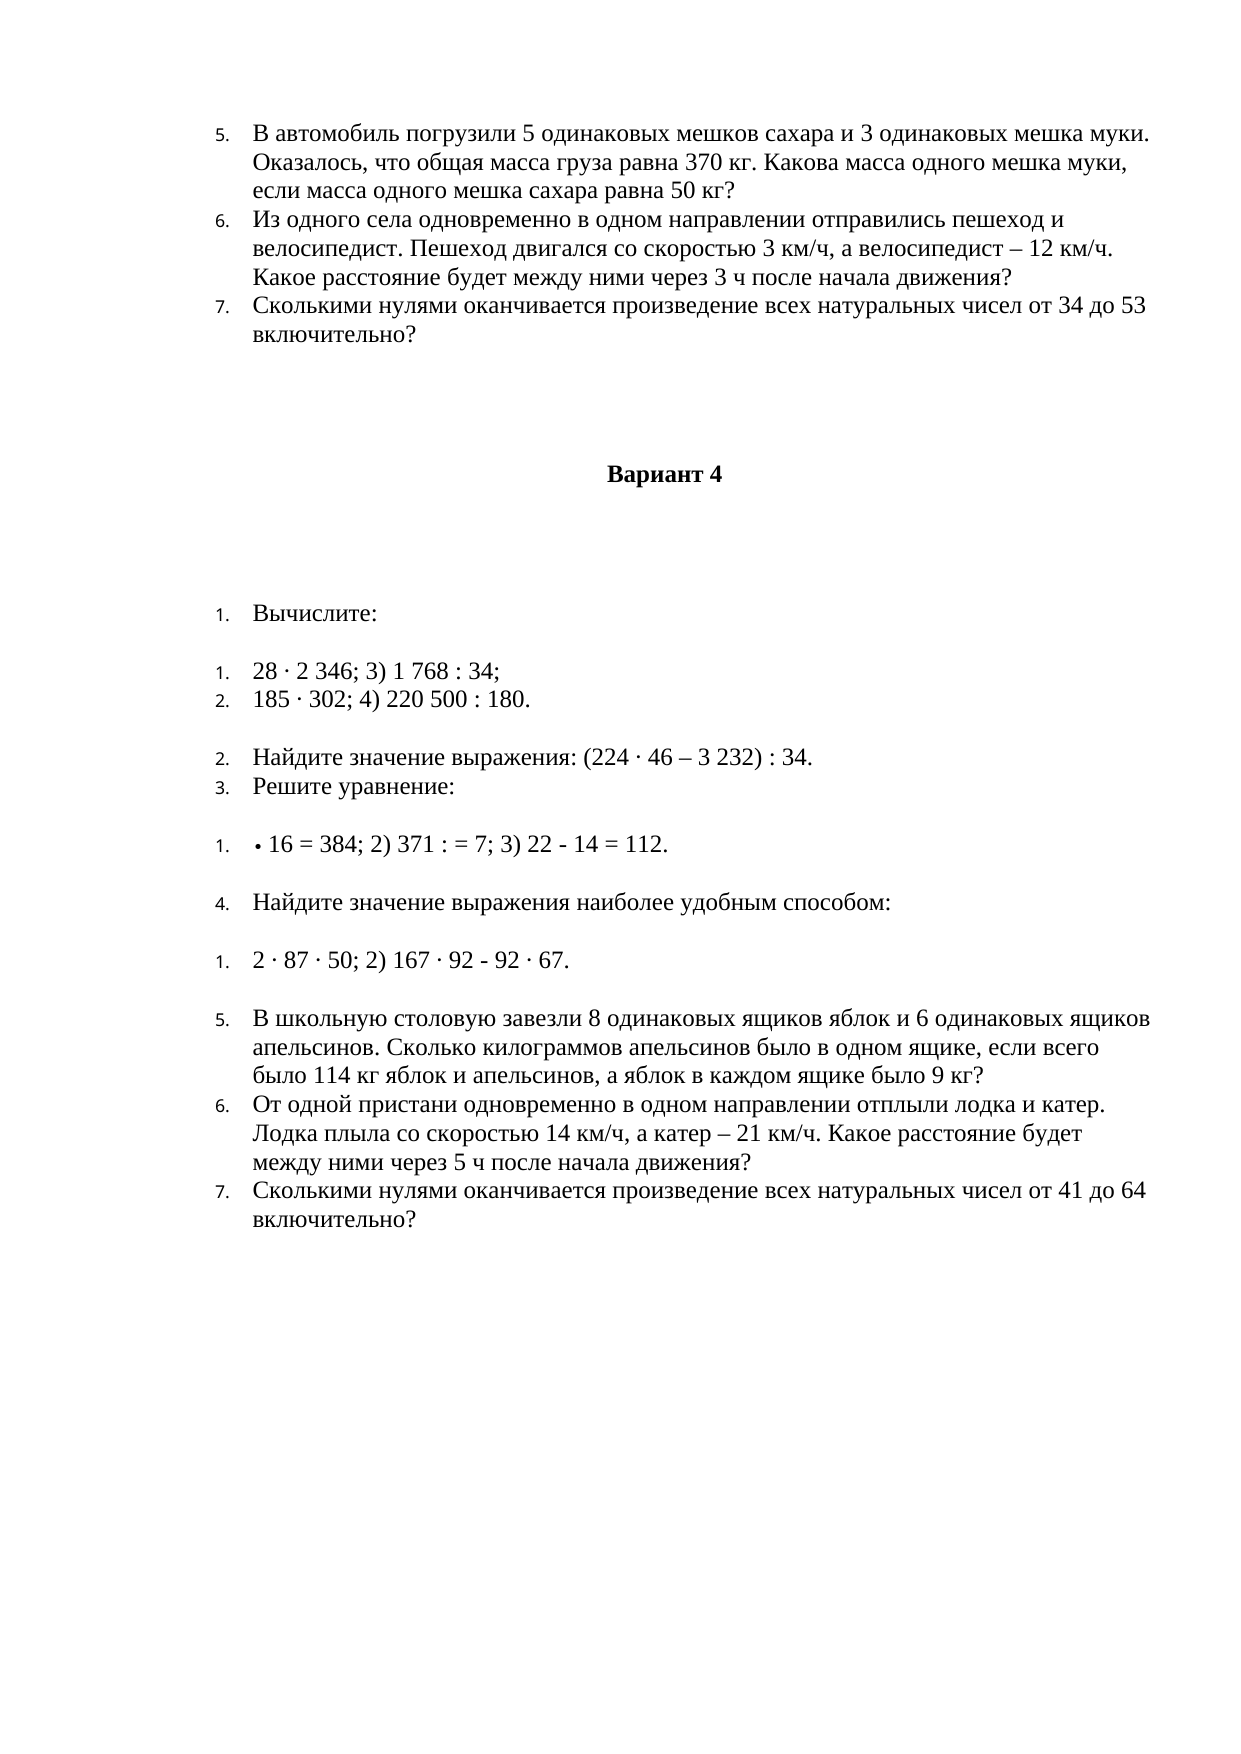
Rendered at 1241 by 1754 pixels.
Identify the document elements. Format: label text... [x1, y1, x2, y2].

list Решите уравнение: [215, 771, 1152, 800]
list В автомобиль погрузили 5 одинаковых мешков сахара и 3 одинаковых мешка муки. Оказалось, что общая масса груза равна 370 кг. Какова масса одного мешка муки, если масса одного мешка сахара равна 50 кг? [215, 118, 1152, 204]
list Сколькими нулями оканчивается произведение всех натуральных чисел от 34 до 53 включительно? [215, 291, 1152, 348]
list 2 ∙ 87 ∙ 50; 2) 167 ∙ 92 - 92 ∙ 67. [215, 945, 1152, 974]
list Сколькими нулями оканчивается произведение всех натуральных чисел от 41 до 64 включительно? [215, 1175, 1152, 1233]
list От одной пристани одновременно в одном направлении отплыли лодка и катер. Лодка плыла со скоростью 14 км/ч, а катер – 21 км/ч. Какое расстояние будет между ними через 5 ч после начала движения? [215, 1089, 1152, 1175]
list 185 ∙ 302; 4) 220 500 : 180. [215, 684, 1152, 713]
list ∙ 16 = 384; 2) 371 : = 7; 3) 22 - 14 = 112. [215, 829, 1152, 858]
list В школьную столовую завезли 8 одинаковых ящиков яблок и 6 одинаковых ящиков апельсинов. Сколько килограммов апельсинов было в одном ящике, если всего было 114 кг яблок и апельсинов, а яблок в каждом ящике было 9 кг? [215, 1003, 1152, 1089]
text Вариант 4 [177, 459, 1152, 487]
list 28 ∙ 2 346; 3) 1 768 : 34; [215, 656, 1152, 684]
list Найдите значение выражения: (224 ∙ 46 – 3 232) : 34. [215, 742, 1152, 771]
list Вычислите: [215, 598, 1152, 627]
list Из одного села одновременно в одном направлении отправились пешеход и велосипедист. Пешеход двигался со скоростью 3 км/ч, а велосипедист – 12 км/ч. Какое расстояние будет между ними через 3 ч после начала движения? [215, 204, 1152, 291]
list Найдите значение выражения наиболее удобным способом: [215, 887, 1152, 916]
